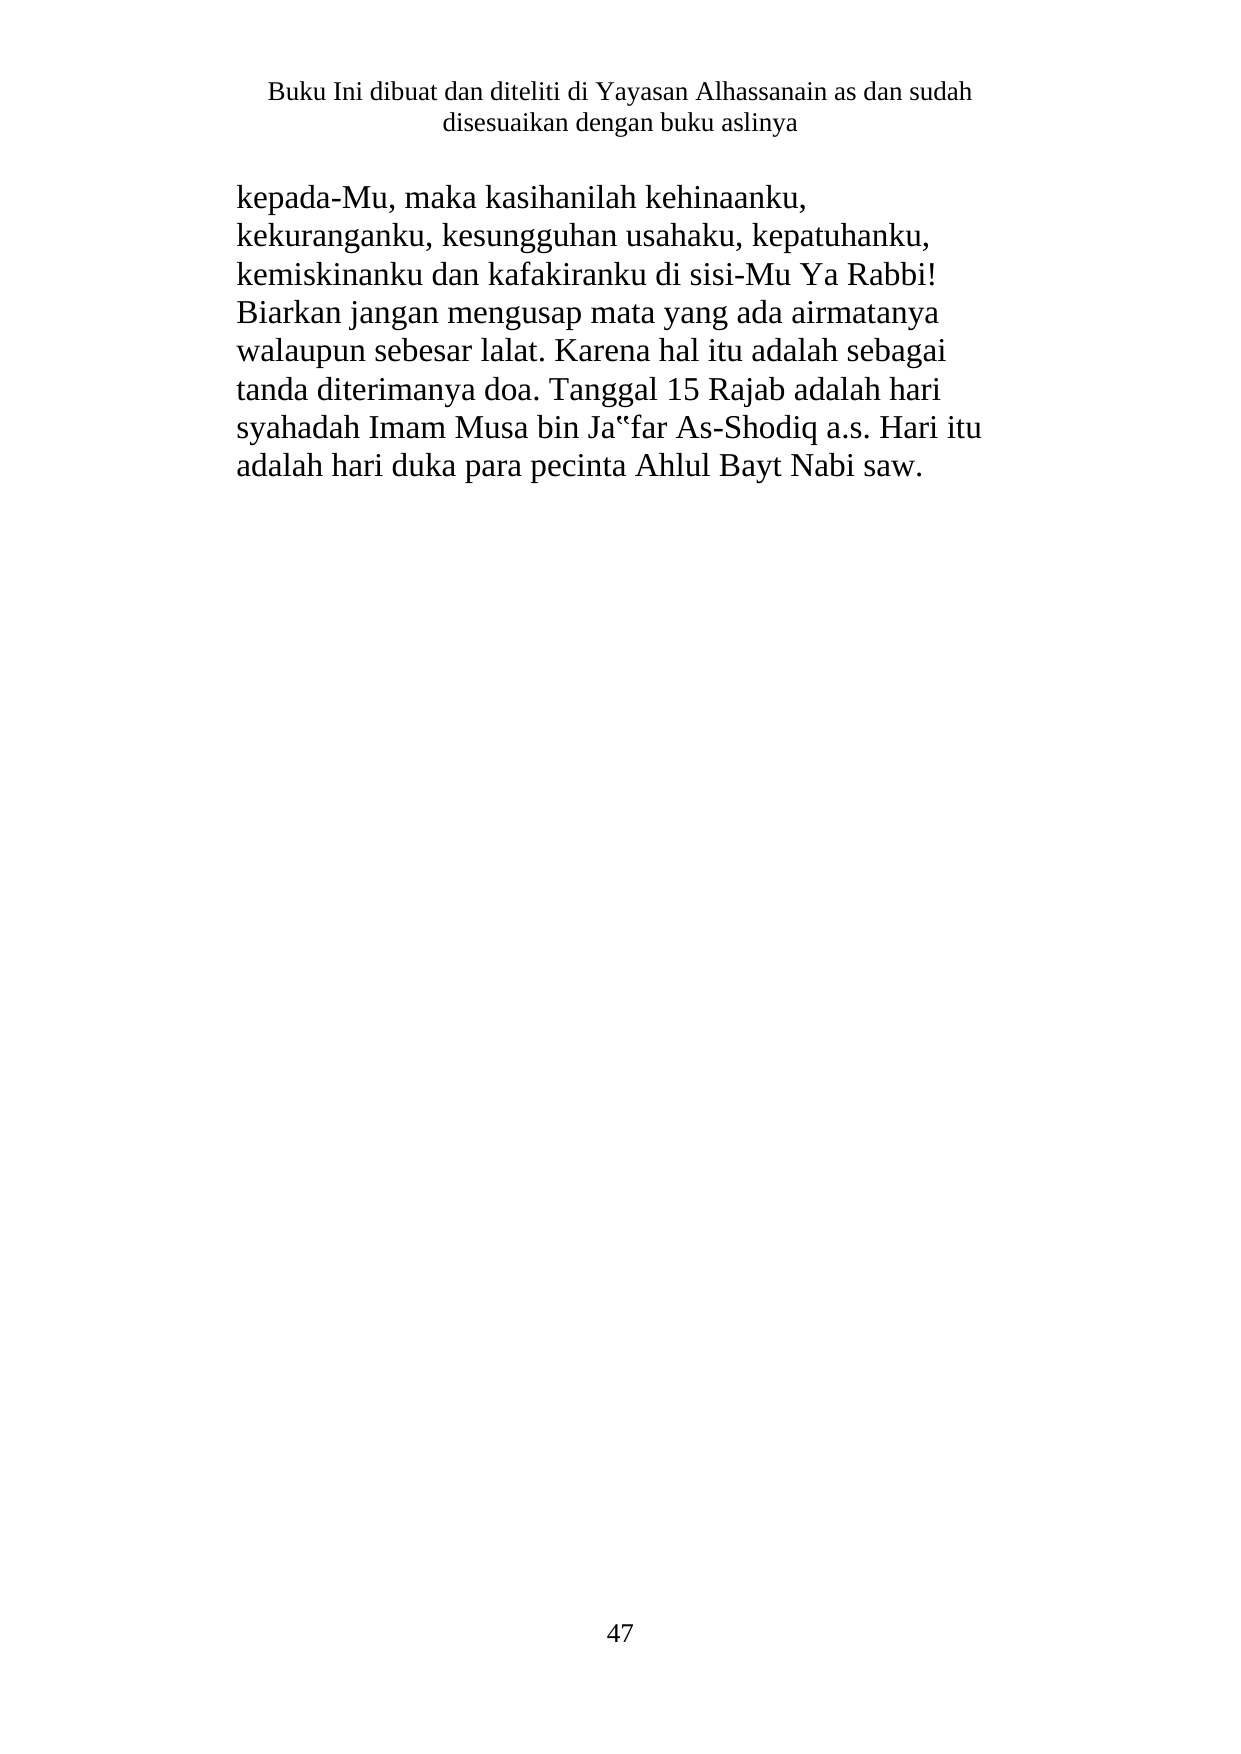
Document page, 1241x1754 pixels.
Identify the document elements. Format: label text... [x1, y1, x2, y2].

text kemiskinanku dan kafakiranku di sisi-Mu Ya Rabbi! [236, 254, 1004, 292]
text Biarkan jangan mengusap mata yang ada airmatanya [236, 292, 1004, 331]
text adalah hari duka para pecinta Ahlul Bayt Nabi saw. [236, 446, 1004, 484]
text kekuranganku, kesungguhan usahaku, kepatuhanku, [236, 216, 1004, 254]
text kepada-Mu, maka kasihanilah kehinaanku, [236, 177, 1004, 216]
text walaupun sebesar lalat. Karena hal itu adalah sebagai [236, 331, 1004, 369]
text syahadah Imam Musa bin Ja‟far As-Shodiq a.s. Hari itu [236, 407, 1004, 446]
text tanda diterimanya doa. Tanggal 15 Rajab adalah hari [236, 369, 1004, 407]
